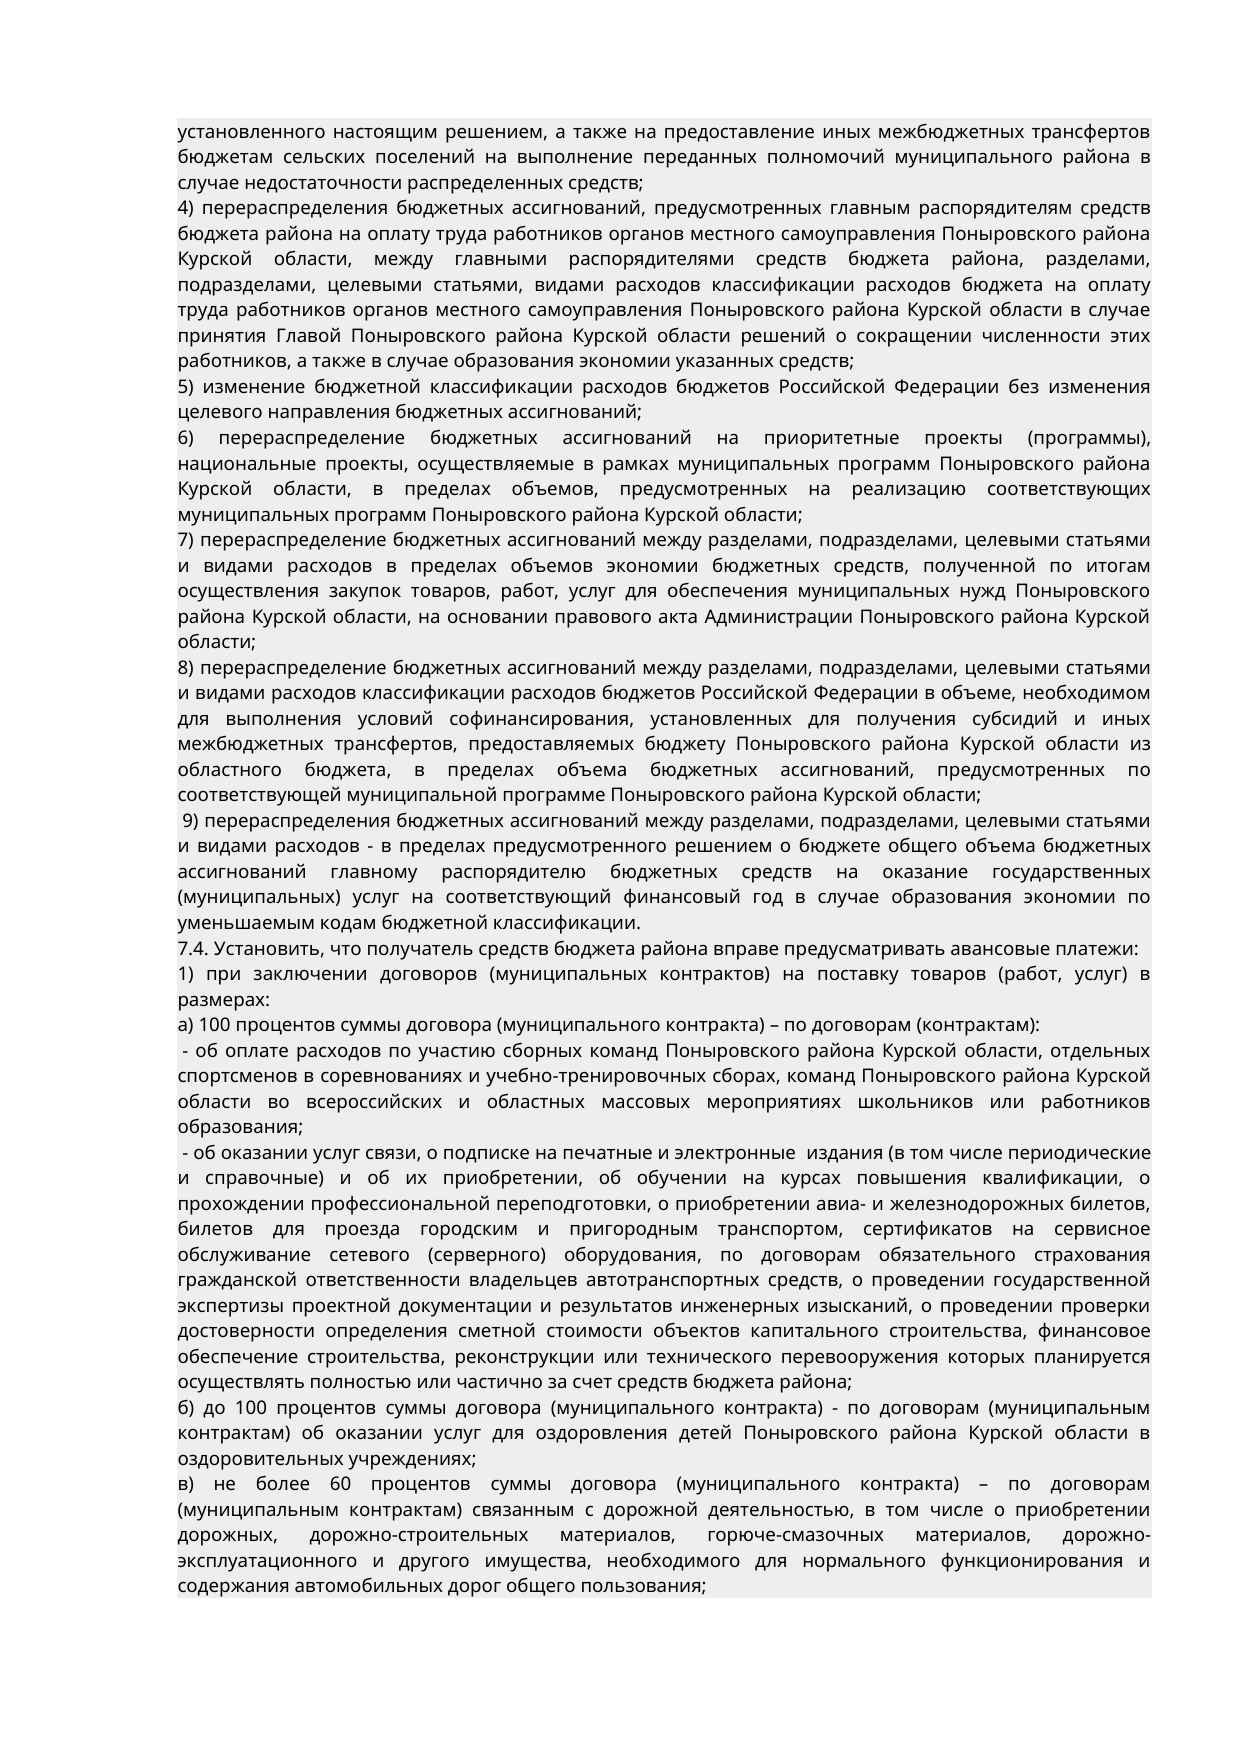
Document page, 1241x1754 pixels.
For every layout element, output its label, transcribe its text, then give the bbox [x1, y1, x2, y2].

text в) не более 60 процентов суммы договора (муниципального контракта) – по договорам (муниципальным контрактам) связанным с дорожной деятельностью, в том числе о приобретении дорожных, дорожно-строительных материалов, горюче-смазочных материалов, дорожно-эксплуатационного и другого имущества, необходимого для нормального функционирования и содержания автомобильных дорог общего пользования; [177, 1471, 1152, 1598]
text 4) перераспределения бюджетных ассигнований, предусмотренных главным распорядителям средств бюджета района на оплату труда работников органов местного самоуправления Поныровского района Курской области, между главными распорядителями средств бюджета района, разделами, подразделами, целевыми статьями, видами расходов классификации расходов бюджета на оплату труда работников органов местного самоуправления Поныровского района Курской области в случае принятия Главой Поныровского района Курской области решений о сокращении численности этих работников, а также в случае образования экономии указанных средств; [177, 195, 1152, 373]
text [177, 118, 1152, 195]
text 5) изменение бюджетной классификации расходов бюджетов Российской Федерации без изменения целевого направления бюджетных ассигнований; [177, 373, 1152, 424]
text а) 100 процентов суммы договора (муниципального контракта) – по договорам (контрактам): [177, 1011, 1152, 1037]
text 7) перераспределение бюджетных ассигнований между разделами, подразделами, целевыми статьями и видами расходов в пределах объемов экономии бюджетных средств, полученной по итогам осуществления закупок товаров, работ, услуг для обеспечения муниципальных нужд Поныровского района Курской области, на основании правового акта Администрации Поныровского района Курской области; [177, 526, 1152, 654]
text 1) при заключении договоров (муниципальных контрактов) на поставку товаров (работ, услуг) в размерах: [177, 960, 1152, 1011]
text - об оплате расходов по участию сборных команд Поныровского района Курской области, отдельных спортсменов в соревнованиях и учебно-тренировочных сборах, команд Поныровского района Курской области во всероссийских и областных массовых мероприятиях школьников или работников образования; [177, 1037, 1152, 1139]
text 8) перераспределение бюджетных ассигнований между разделами, подразделами, целевыми статьями и видами расходов классификации расходов бюджетов Российской Федерации в объеме, необходимом для выполнения условий софинансирования, установленных для получения субсидий и иных межбюджетных трансфертов, предоставляемых бюджету Поныровского района Курской области из областного бюджета, в пределах объема бюджетных ассигнований, предусмотренных по соответствующей муниципальной программе Поныровского района Курской области; [177, 654, 1152, 807]
text 7.4. Установить, что получатель средств бюджета района вправе предусматривать авансовые платежи: [177, 935, 1152, 960]
text 6) перераспределение бюджетных ассигнований на приоритетные проекты (программы), национальные проекты, осуществляемые в рамках муниципальных программ Поныровского района Курской области, в пределах объемов, предусмотренных на реализацию соответствующих муниципальных программ Поныровского района Курской области; [177, 424, 1152, 526]
text - об оказании услуг связи, о подписке на печатные и электронные издания (в том числе периодические и справочные) и об их приобретении, об обучении на курсах повышения квалификации, о прохождении профессиональной переподготовки, о приобретении авиа- и железнодорожных билетов, билетов для проезда городским и пригородным транспортом, сертификатов на сервисное обслуживание сетевого (серверного) оборудования, по договорам обязательного страхования гражданской ответственности владельцев автотранспортных средств, о проведении государственной экспертизы проектной документации и результатов инженерных изысканий, о проведении проверки достоверности определения сметной стоимости объектов капитального строительства, финансовое обеспечение строительства, реконструкции или технического перевооружения которых планируется осуществлять полностью или частично за счет средств бюджета района; [177, 1139, 1152, 1394]
text б) до 100 процентов суммы договора (муниципального контракта) - по договорам (муниципальным контрактам) об оказании услуг для оздоровления детей Поныровского района Курской области в оздоровительных учреждениях; [177, 1394, 1152, 1471]
text 9) перераспределения бюджетных ассигнований между разделами, подразделами, целевыми статьями и видами расходов - в пределах предусмотренного решением о бюджете общего объема бюджетных ассигнований главному распорядителю бюджетных средств на оказание государственных (муниципальных) услуг на соответствующий финансовый год в случае образования экономии по уменьшаемым кодам бюджетной классификации. [177, 807, 1152, 935]
